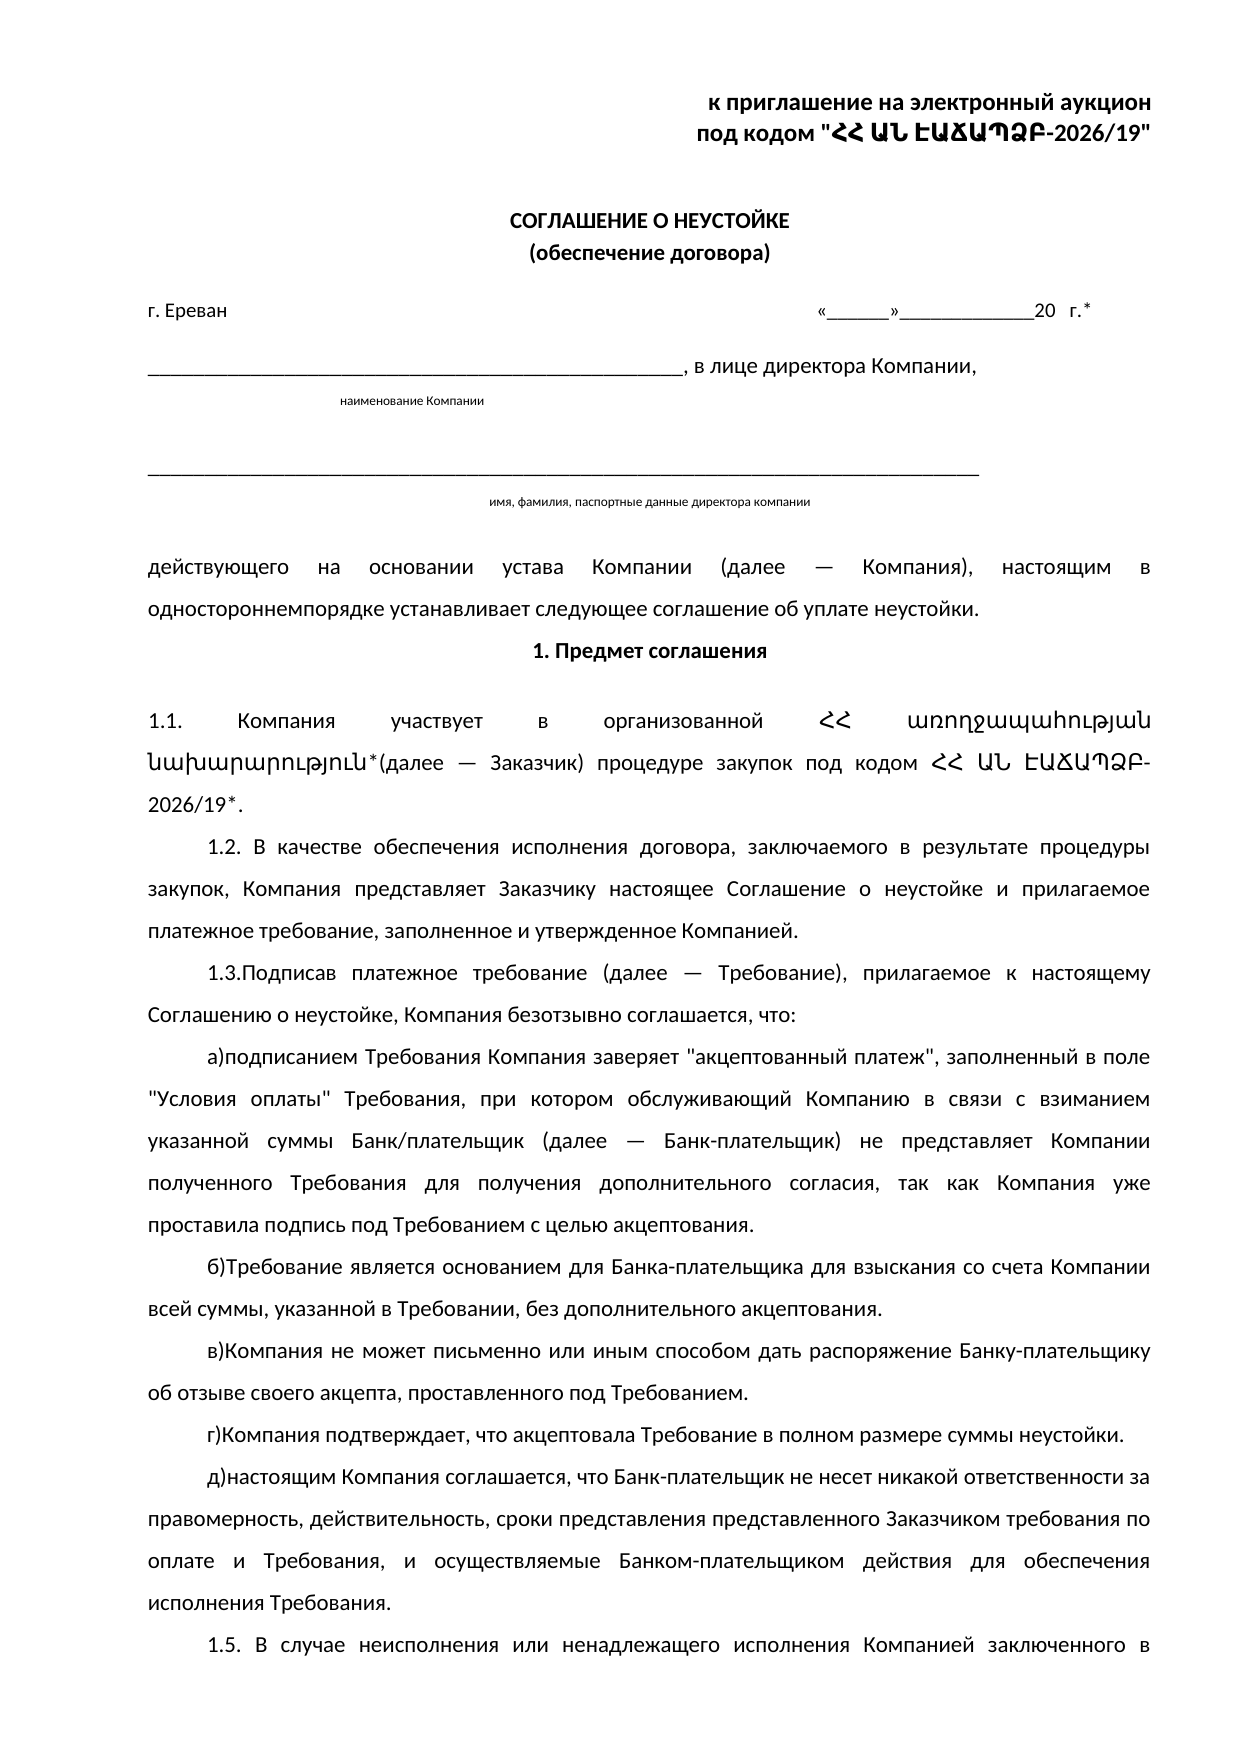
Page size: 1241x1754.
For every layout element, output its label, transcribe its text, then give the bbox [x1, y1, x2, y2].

text а)подписанием Требования Компания заверяет "акцептованный платеж", заполненный в поле "Условия оплаты" Требования, при котором обслуживающий Компанию в связи с взиманием указанной суммы Банк/плательщик (далее — Банк-плательщик) не представляет Компании полученного Требования для получения дополнительного согласия, так как Компания уже проставила подпись под Требованием с целью акцептования. [148, 1042, 1152, 1238]
text _______________________________________________, в лице директора Компании, [148, 351, 1152, 379]
text _________________________________________________________________________ [148, 452, 1152, 480]
text имя, фамилия, паспортные данные директора компании [148, 494, 1152, 522]
text 1.1. Компания участвует в организованной ՀՀ առողջապահության նախարարություն*(далее — Заказчик) процедуре закупок под кодом ՀՀ ԱՆ ԷԱՃԱՊՁԲ-2026/19*. [148, 706, 1152, 818]
text под кодом "ՀՀ ԱՆ ԷԱՃԱՊՁԲ-2026/19" [148, 117, 1152, 147]
text в)Компания не может письменно или иным способом дать распоряжение Банку-плательщику об отзыве своего акцепта, проставленного под Требованием. [148, 1336, 1152, 1406]
text 1. Предмет соглашения [148, 636, 1152, 664]
text б)Требование является основанием для Банка-плательщика для взыскания со счета Компании всей суммы, указанной в Требовании, без дополнительного акцептования. [148, 1252, 1152, 1322]
text 1.3.Подписав платежное требование (далее — Требование), прилагаемое к настоящему Соглашению о неустойке, Компания безотзывно соглашается, что: [148, 958, 1152, 1028]
text наименование Компании [340, 393, 1152, 421]
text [148, 1630, 1152, 1658]
text к приглашение на электронный аукцион [177, 86, 1152, 117]
table_header «______»_____________20 г.* [635, 297, 1104, 351]
text д)настоящим Компания соглашается, что Банк-плательщик не несет никакой ответственности за правомерность, действительность, сроки представления представленного Заказчиком требования по оплате и Требования, и осуществляемые Банком-плательщиком действия для обеспечения исполнения Требования. [148, 1462, 1152, 1616]
text действующего на основании устава Компании (далее — Компания), настоящим в одностороннемпорядке устанавливает следующее соглашение об уплате неустойки. [148, 552, 1152, 622]
text 1.2. В качестве обеспечения исполнения договора, заключаемого в результате процедуры закупок, Компания представляет Заказчику настоящее Соглашение о неустойке и прилагаемое платежное требование, заполненное и утвержденное Компанией. [148, 832, 1152, 944]
text (обеспечение договора) [148, 238, 1152, 266]
text СОГЛАШЕНИЕ О НЕУСТОЙКЕ [148, 206, 1152, 234]
table_header г. Ереван [136, 297, 635, 351]
text г)Компания подтверждает, что акцептовала Требование в полном размере суммы неустойки. [148, 1420, 1152, 1448]
